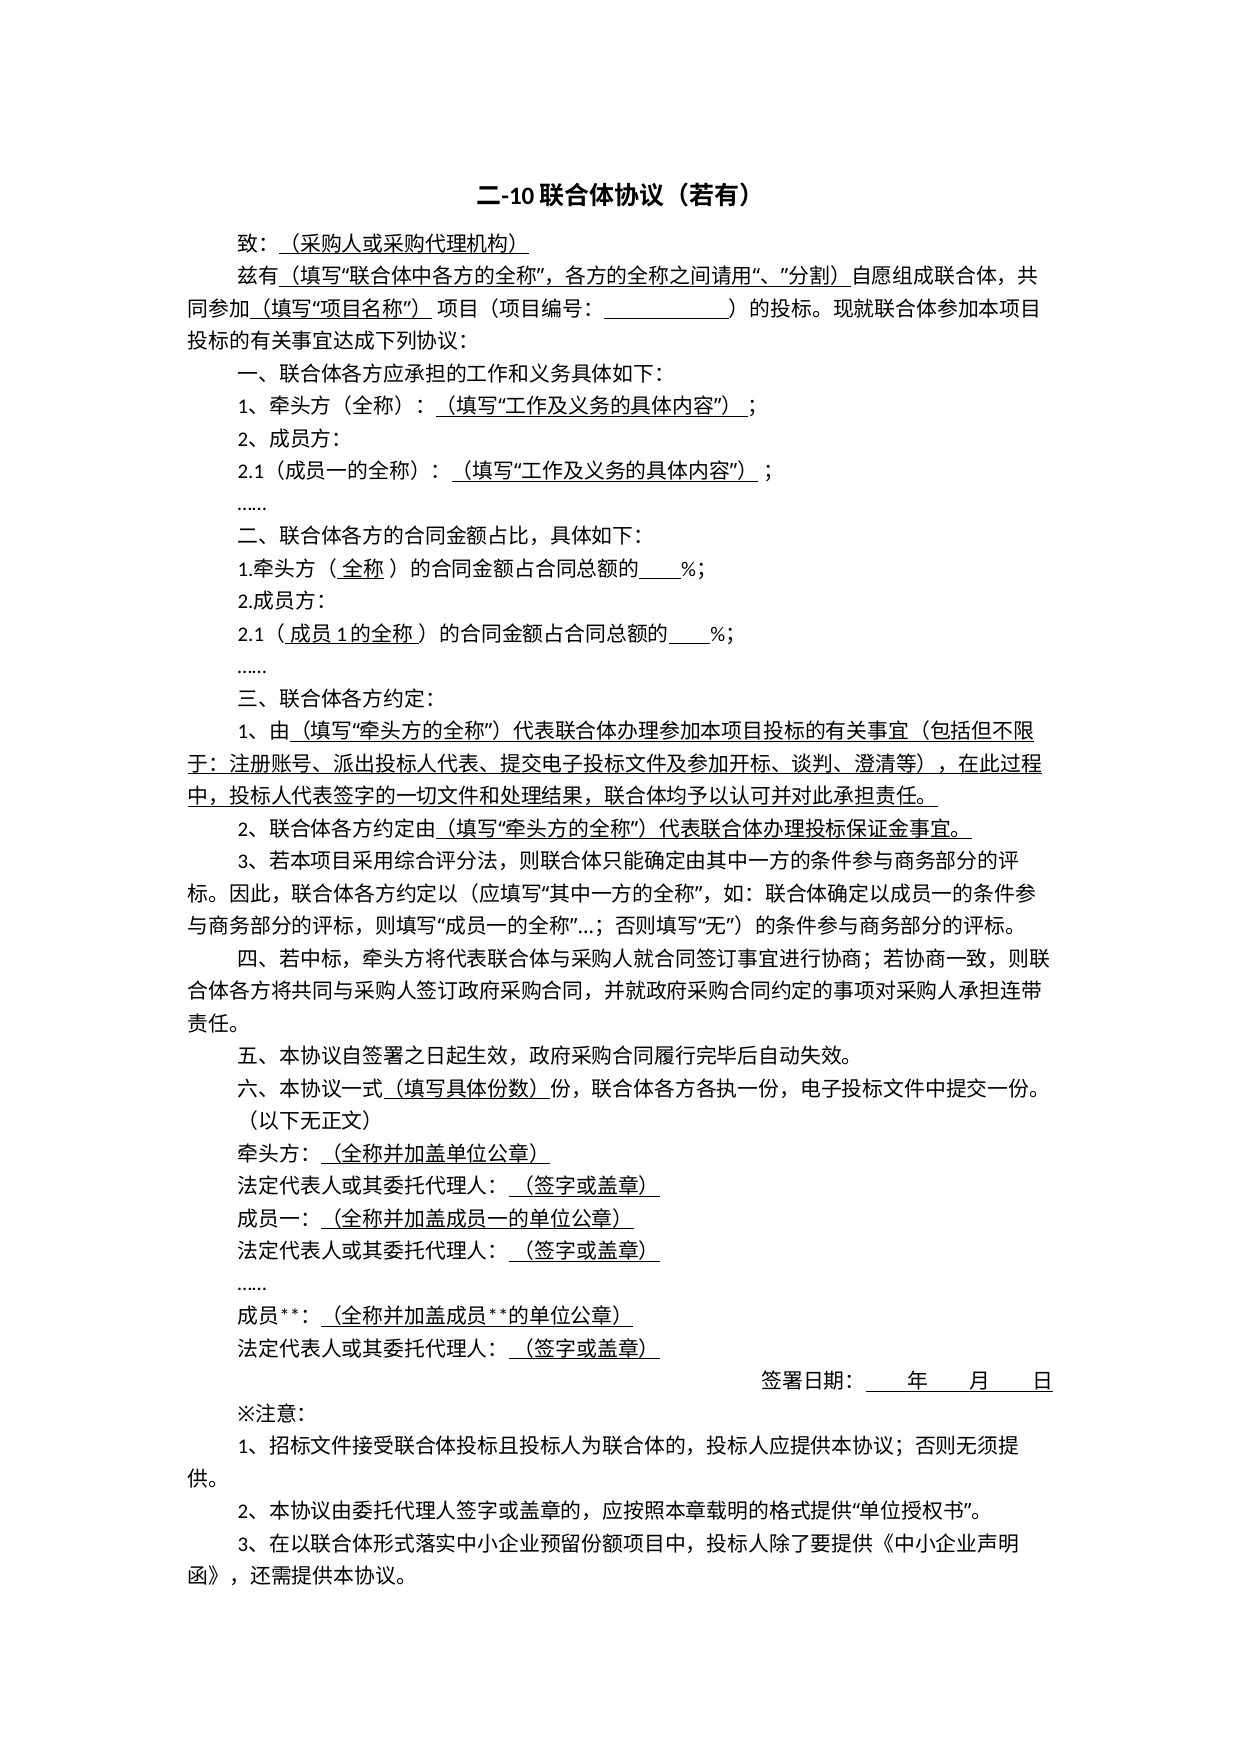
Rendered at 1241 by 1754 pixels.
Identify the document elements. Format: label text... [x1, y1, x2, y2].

text 致：（采购人或采购代理机构） [187, 227, 1053, 259]
text 二、联合体各方的合同金额占比，具体如下： [187, 519, 1053, 552]
text 法定代表人或其委托代理人： （签字或盖章） [187, 1169, 1053, 1202]
text 3、若本项目采用综合评分法，则联合体只能确定由其中一方的条件参与商务部分的评标。因此，联合体各方约定以（应填写“其中一方的全称”，如：联合体确定以成员一的条件参与商务部分的评标，则填写“成员一的全称”…；否则填写“无”）的条件参与商务部分的评标。 [187, 844, 1053, 942]
text 法定代表人或其委托代理人： （签字或盖章） [187, 1332, 1053, 1364]
text 四、若中标，牵头方将代表联合体与采购人就合同签订事宜进行协商；若协商一致，则联合体各方将共同与采购人签订政府采购合同，并就政府采购合同约定的事项对采购人承担连带责任。 [187, 942, 1053, 1039]
text …… [187, 487, 1053, 519]
text 1、由（填写“牵头方的全称”）代表联合体办理参加本项目投标的有关事宜（包括但不限于：注册账号、派出投标人代表、提交电子投标文件及参加开标、谈判、澄清等），在此过程中，投标人代表签字的一切文件和处理结果，联合体均予以认可并对此承担责任。 [187, 714, 1053, 812]
text 2、本协议由委托代理人签字或盖章的，应按照本章载明的格式提供“单位授权书”。 [187, 1494, 1053, 1527]
text 成员**：（全称并加盖成员**的单位公章） [187, 1299, 1053, 1332]
text 五、本协议自签署之日起生效，政府采购合同履行完毕后自动失效。 [187, 1039, 1053, 1072]
text 成员一：（全称并加盖成员一的单位公章） [187, 1202, 1053, 1234]
text 法定代表人或其委托代理人： （签字或盖章） [187, 1234, 1053, 1267]
text 2.成员方： [187, 584, 1053, 617]
text 三、联合体各方约定： [187, 682, 1053, 714]
text 1、招标文件接受联合体投标且投标人为联合体的，投标人应提供本协议；否则无须提供。 [187, 1429, 1053, 1494]
text 兹有（填写“联合体中各方的全称”，各方的全称之间请用“、”分割）自愿组成联合体，共同参加（填写“项目名称”） 项目（项目编号： ）的投标。现就联合体参加本项目投标的有关事宜达成下列协议： [187, 259, 1053, 357]
text 六、本协议一式（填写具体份数）份，联合体各方各执一份，电子投标文件中提交一份。 [187, 1072, 1053, 1104]
text 2.1（成员一的全称）：（填写“工作及义务的具体内容”） ； [187, 454, 1053, 487]
text （以下无正文） [187, 1104, 1053, 1137]
text ※注意： [187, 1397, 1053, 1429]
text 一、联合体各方应承担的工作和义务具体如下： [187, 357, 1053, 389]
text …… [187, 649, 1053, 682]
text 2、成员方： [187, 422, 1053, 454]
text 签署日期： 年 月 日 [187, 1364, 1053, 1397]
text 2、联合体各方约定由（填写“牵头方的全称”）代表联合体办理投标保证金事宜。 [187, 812, 1053, 844]
text 3、在以联合体形式落实中小企业预留份额项目中，投标人除了要提供《中小企业声明函》，还需提供本协议。 [187, 1527, 1053, 1592]
text 1.牵头方（ 全称 ）的合同金额占合同总额的 %； [187, 552, 1053, 584]
text …… [187, 1267, 1053, 1299]
text 牵头方：（全称并加盖单位公章） [187, 1137, 1053, 1169]
text 二-10联合体协议（若有） [187, 162, 1053, 227]
text 1、牵头方（全称）：（填写“工作及义务的具体内容”） ； [187, 389, 1053, 422]
text 2.1（ 成员1的全称 ）的合同金额占合同总额的 %； [187, 617, 1053, 649]
